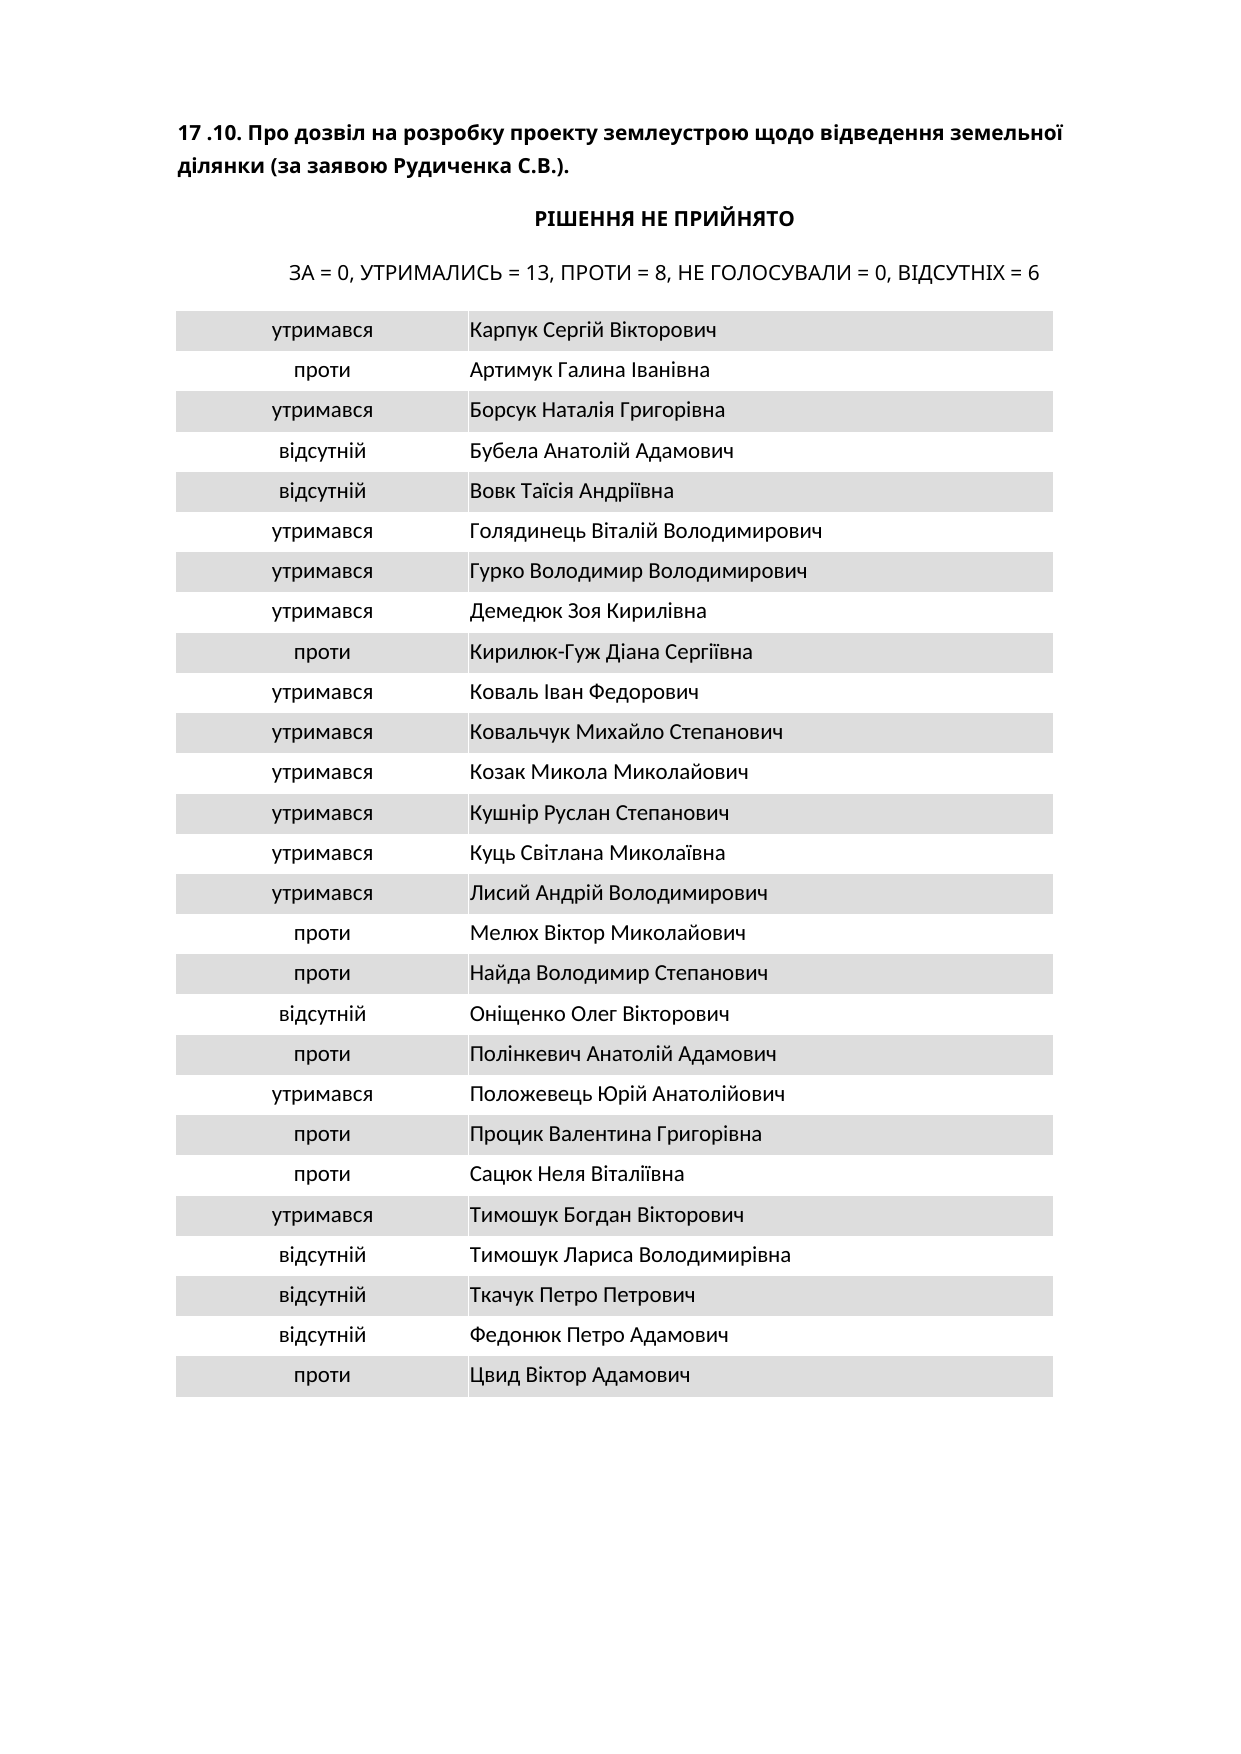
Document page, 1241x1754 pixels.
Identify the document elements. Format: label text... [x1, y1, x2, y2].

table_cell Коваль Іван Федорович [469, 673, 1053, 713]
table_cell утримався [176, 1075, 468, 1115]
table_cell Лисий Андрій Володимирович [469, 874, 1053, 914]
table_cell відсутній [176, 995, 468, 1035]
table_cell проти [176, 1035, 468, 1075]
table_cell Вовк Таїсія Андріївна [469, 472, 1053, 512]
table_cell Полінкевич Анатолій Адамович [469, 1035, 1053, 1075]
table_cell проти [176, 954, 468, 994]
text РІШЕННЯ НЕ ПРИЙНЯТО [177, 204, 1152, 233]
table_cell Борсук Наталія Григорівна [469, 391, 1053, 432]
table_cell Гурко Володимир Володимирович [469, 552, 1053, 592]
table_cell Кушнір Руслан Степанович [469, 794, 1053, 834]
table_cell Сацюк Неля Віталіївна [469, 1155, 1053, 1196]
table_cell Ткачук Петро Петрович [469, 1276, 1053, 1316]
table_cell проти [176, 1356, 468, 1397]
text ЗА = 0, УТРИМАЛИСЬ = 13, ПРОТИ = 8, НЕ ГОЛОСУВАЛИ = 0, ВІДСУТНІХ = 6 [177, 258, 1152, 286]
table_cell відсутній [176, 472, 468, 512]
table_cell утримався [176, 794, 468, 834]
table_cell проти [176, 1115, 468, 1155]
table_cell утримався [176, 874, 468, 914]
table_cell Кирилюк-Гуж Діана Сергіївна [469, 633, 1053, 673]
table_cell Демедюк Зоя Кирилівна [469, 593, 1053, 633]
table_cell Тимошук Богдан Вікторович [469, 1196, 1053, 1236]
table_cell Найда Володимир Степанович [469, 954, 1053, 994]
table_cell відсутній [176, 1236, 468, 1276]
table_cell Козак Микола Миколайович [469, 753, 1053, 793]
table_cell Бубела Анатолій Адамович [469, 432, 1053, 472]
table_cell Ковальчук Михайло Степанович [469, 713, 1053, 753]
table_cell Процик Валентина Григорівна [469, 1115, 1053, 1155]
text 17 .10. Про дозвіл на розробку проекту землеустрою щодо відведення земельної ділянки (за заявою Рудиченка С.В.). [177, 118, 1152, 179]
table_cell утримався [176, 512, 468, 552]
table_cell утримався [176, 673, 468, 713]
table_cell Артимук Галина Іванівна [469, 351, 1053, 391]
table_cell відсутній [176, 432, 468, 472]
table_cell Голядинець Віталій Володимирович [469, 512, 1053, 552]
table_cell Мелюх Віктор Миколайович [469, 914, 1053, 954]
table_cell утримався [176, 1196, 468, 1236]
table_cell Оніщенко Олег Вікторович [469, 995, 1053, 1035]
table_cell Положевець Юрій Анатолійович [469, 1075, 1053, 1115]
table_header Карпук Сергій Вікторович [469, 311, 1053, 351]
table_cell утримався [176, 834, 468, 874]
table_cell проти [176, 633, 468, 673]
table_cell проти [176, 1155, 468, 1196]
table_cell утримався [176, 391, 468, 432]
table_cell проти [176, 351, 468, 391]
table_cell Цвид Віктор Адамович [469, 1356, 1053, 1397]
table_cell Тимошук Лариса Володимирівна [469, 1236, 1053, 1276]
table_cell утримався [176, 713, 468, 753]
table_cell утримався [176, 552, 468, 592]
table_cell утримався [176, 753, 468, 793]
table_cell утримався [176, 593, 468, 633]
table_cell відсутній [176, 1276, 468, 1316]
table_cell Федонюк Петро Адамович [469, 1316, 1053, 1356]
table_header утримався [176, 311, 468, 351]
table_cell відсутній [176, 1316, 468, 1356]
table_cell проти [176, 914, 468, 954]
table_cell Куць Світлана Миколаївна [469, 834, 1053, 874]
